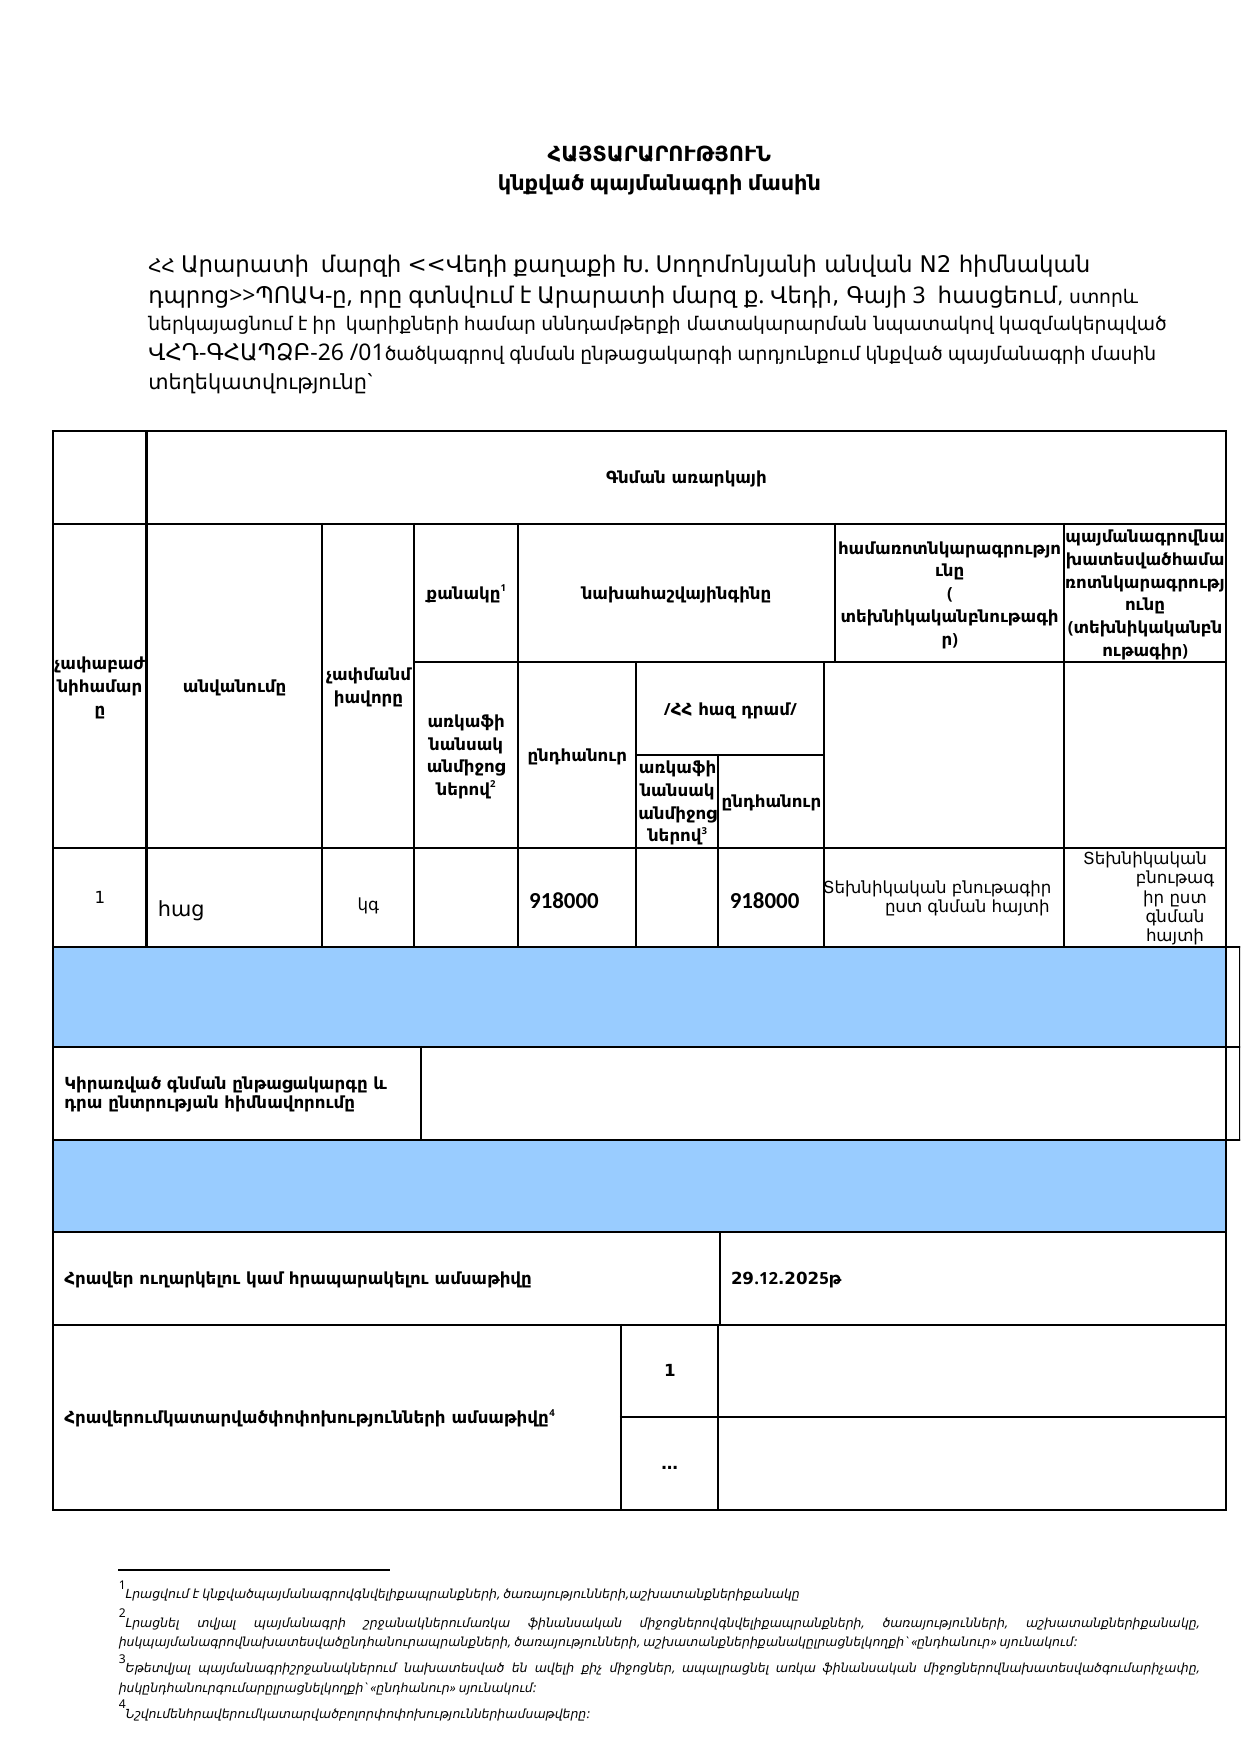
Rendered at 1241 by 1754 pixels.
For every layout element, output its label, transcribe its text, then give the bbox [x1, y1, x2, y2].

text ՀՀ Արարատի մարզի <<Վեդի քաղաքի Խ. Սողոմոնյանի անվան N2 հիմնական դպրոց>>ՊՈԱԿ-ը, որը գտնվում է Արարատի մարզ ք. Վեդի, Գայի 3 հասցեում, ստորև ներկայացնում է իր կարիքների համար սննդամթերքի մատակարարման նպատակով կազմակերպված ՎՀԴ-ԳՀԱՊՁԲ-26 /01ծածկագրով գնման ընթացակարգի արդյունքում կնքված պայմանագրի մասին տեղեկատվությունը` [148, 248, 1200, 396]
table_cell /ՀՀ հազ դրամ/ [637, 663, 823, 754]
table_cell [54, 1141, 1225, 1231]
table_cell Տեխնիկական բնութագիր ըստ գնման հայտի [825, 849, 1063, 946]
table_cell 1 [622, 1326, 717, 1416]
table_cell [1065, 663, 1225, 847]
table_cell անվանումը [148, 525, 321, 847]
table_cell ընդհանուր [719, 756, 823, 847]
table_cell Տեխնիկական բնութագիր ըստ գնման հայտի [1065, 849, 1225, 946]
table_cell համառոտնկարագրությունը (տեխնիկականբնութագիր) [836, 525, 1063, 661]
table_cell [54, 948, 1225, 1046]
table_cell [1227, 948, 1239, 1046]
text կնքված պայմանագրի մասին [118, 168, 1200, 196]
table_cell չափաբաժնիհամարը [54, 525, 145, 847]
table_cell [637, 849, 717, 946]
table_cell առկաֆինանսականմիջոցներով [415, 663, 517, 847]
table_cell 29.12.2025թ [721, 1233, 1225, 1324]
table_cell … [622, 1418, 717, 1509]
table_cell չափմանմիավորը [323, 525, 413, 847]
table_cell Հրավեր ուղարկելու կամ հրապարակելու ամսաթիվը [54, 1233, 719, 1324]
table_cell [415, 849, 517, 946]
table_cell 918000 [719, 849, 823, 946]
table_cell ընդհանուր [519, 663, 635, 847]
table_cell քանակը [415, 525, 517, 661]
table_cell նախահաշվայինգինը [519, 525, 834, 661]
table_cell [719, 1326, 1225, 1416]
table_header [54, 432, 145, 523]
table_cell 1 [54, 849, 145, 946]
table_header Գնման առարկայի [148, 432, 1225, 523]
table_cell հաց [148, 849, 321, 946]
table_cell [719, 1418, 1225, 1509]
table_cell [422, 1048, 1225, 1138]
text ՀԱՅՏԱՐԱՐՈՒԹՅՈՒՆ [118, 139, 1200, 168]
table_cell կգ [323, 849, 413, 946]
table_cell պայմանագրովնախատեսվածհամառոտնկարագրությունը (տեխնիկականբնութագիր) [1065, 525, 1225, 661]
table_cell 918000 [519, 849, 635, 946]
table_cell [825, 663, 1063, 847]
table_cell Հրավերումկատարվածփոփոխությունների ամսաթիվը [54, 1326, 620, 1509]
table_cell առկաֆինանսականմիջոցներով [637, 756, 717, 847]
table_cell Կիրառված գնման ընթացակարգը և դրա ընտրության հիմնավորումը [54, 1048, 420, 1138]
